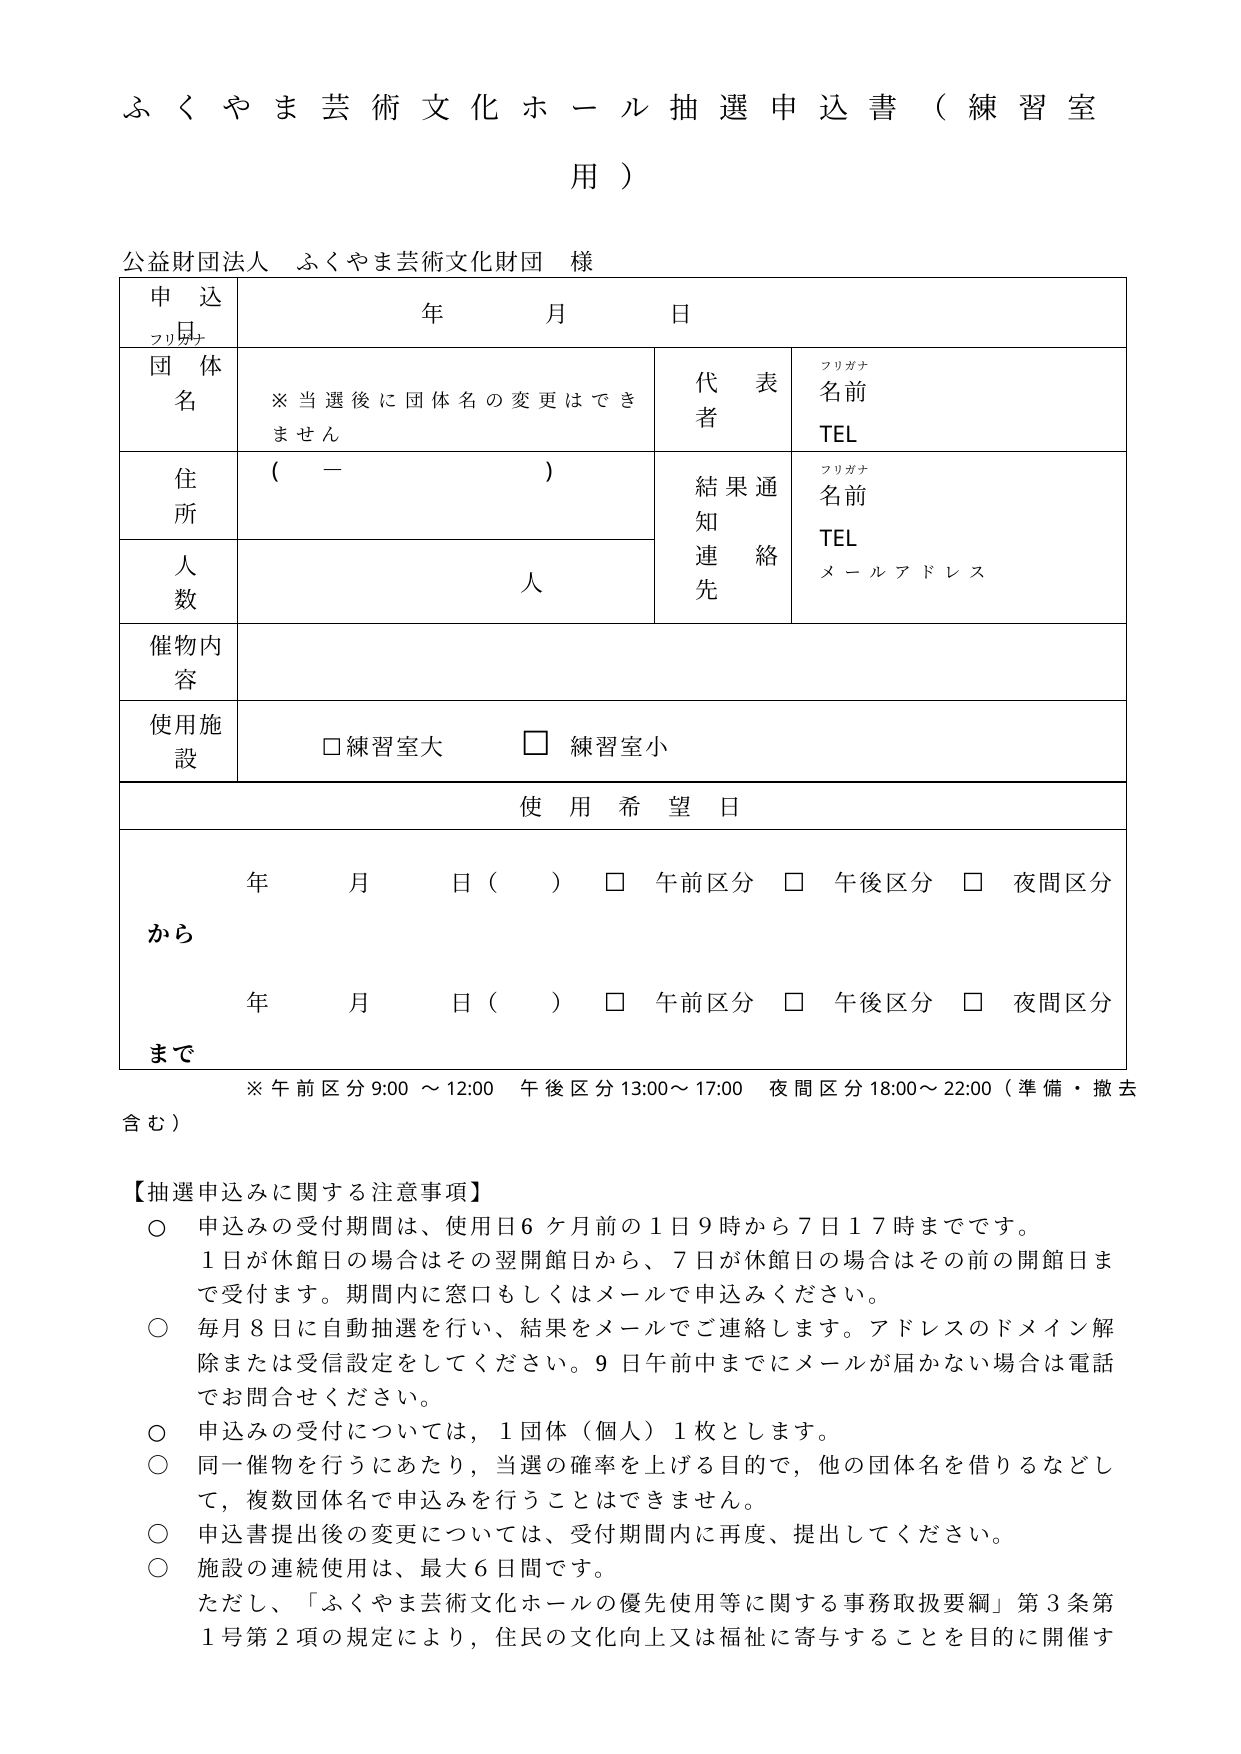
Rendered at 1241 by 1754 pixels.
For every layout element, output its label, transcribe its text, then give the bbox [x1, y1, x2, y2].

text ※午前区分9:00～12:00 午後区分13:00～17:00 夜間区分18:00～22:00（準備・撤去含む） [122, 1070, 1164, 1139]
table_cell 住 所 [120, 452, 237, 539]
table_cell 使用施設 [120, 701, 237, 781]
table_cell 年 月 日（ ） 午前区分 午後区分 夜間区分 から 年 月 日（ ） 午前区分 午後区分 夜間区分 まで [120, 830, 1126, 1069]
text ○ 申込みの受付期間は、使用日6ケ月前の１日９時から７日１７時までです。 [122, 1207, 1118, 1242]
text ○ 申込みの受付については，１団体（個人）１枚とします。 [122, 1413, 1118, 1447]
text ふくやま芸術文化ホール抽選申込書（練習室用） [122, 72, 1118, 209]
text １日が休館日の場合はその翌開館日から、７日が休館日の場合はその前の開館日まで受付ます。期間内に窓口もしくはメールで申込みください。 [144, 1242, 1118, 1310]
table_cell 代 表 者 [655, 348, 791, 451]
text ○ 施設の連続使用は、最大６日間です。 [122, 1550, 1118, 1584]
text 〇 申込書提出後の変更については、受付期間内に再度、提出してください。 [122, 1516, 1118, 1550]
table_cell ※当選後に団体名の変更はできません [238, 348, 654, 451]
table_header 申 込 日 [120, 278, 237, 347]
table_cell 結果通知 連 絡 先 [655, 452, 791, 623]
table_cell 人 [238, 540, 654, 623]
text ○ 同一催物を行うにあたり，当選の確率を上げる目的で，他の団体名を借りるなどして，複数団体名で申込みを行うことはできません。 [122, 1447, 1118, 1516]
table_cell 使 用 希 望 日 [120, 783, 1126, 828]
table_cell 練習室大 練習室小 [238, 701, 1126, 781]
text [188, 1584, 1118, 1653]
table_header 年 月 日 [238, 278, 1126, 347]
table_cell TEL メールアドレス [792, 452, 1126, 623]
table_cell TEL [792, 348, 1126, 451]
table_cell 人 数 [120, 540, 237, 623]
text 【抽選申込みに関する注意事項】 [122, 1173, 1118, 1207]
table_cell ( － ) [238, 452, 654, 539]
text ○ 毎月８日に自動抽選を行い、結果をメールでご連絡します。アドレスのドメイン解除または受信設定をしてください。9日午前中までにメールが届かない場合は電話でお問合せください。 [122, 1310, 1118, 1413]
table_cell 団 体 名 [120, 348, 237, 451]
text 公益財団法人 ふくやま芸術文化財団 様 [122, 243, 1118, 277]
table_cell 催物内容 [120, 624, 237, 699]
table_cell [238, 624, 1126, 699]
